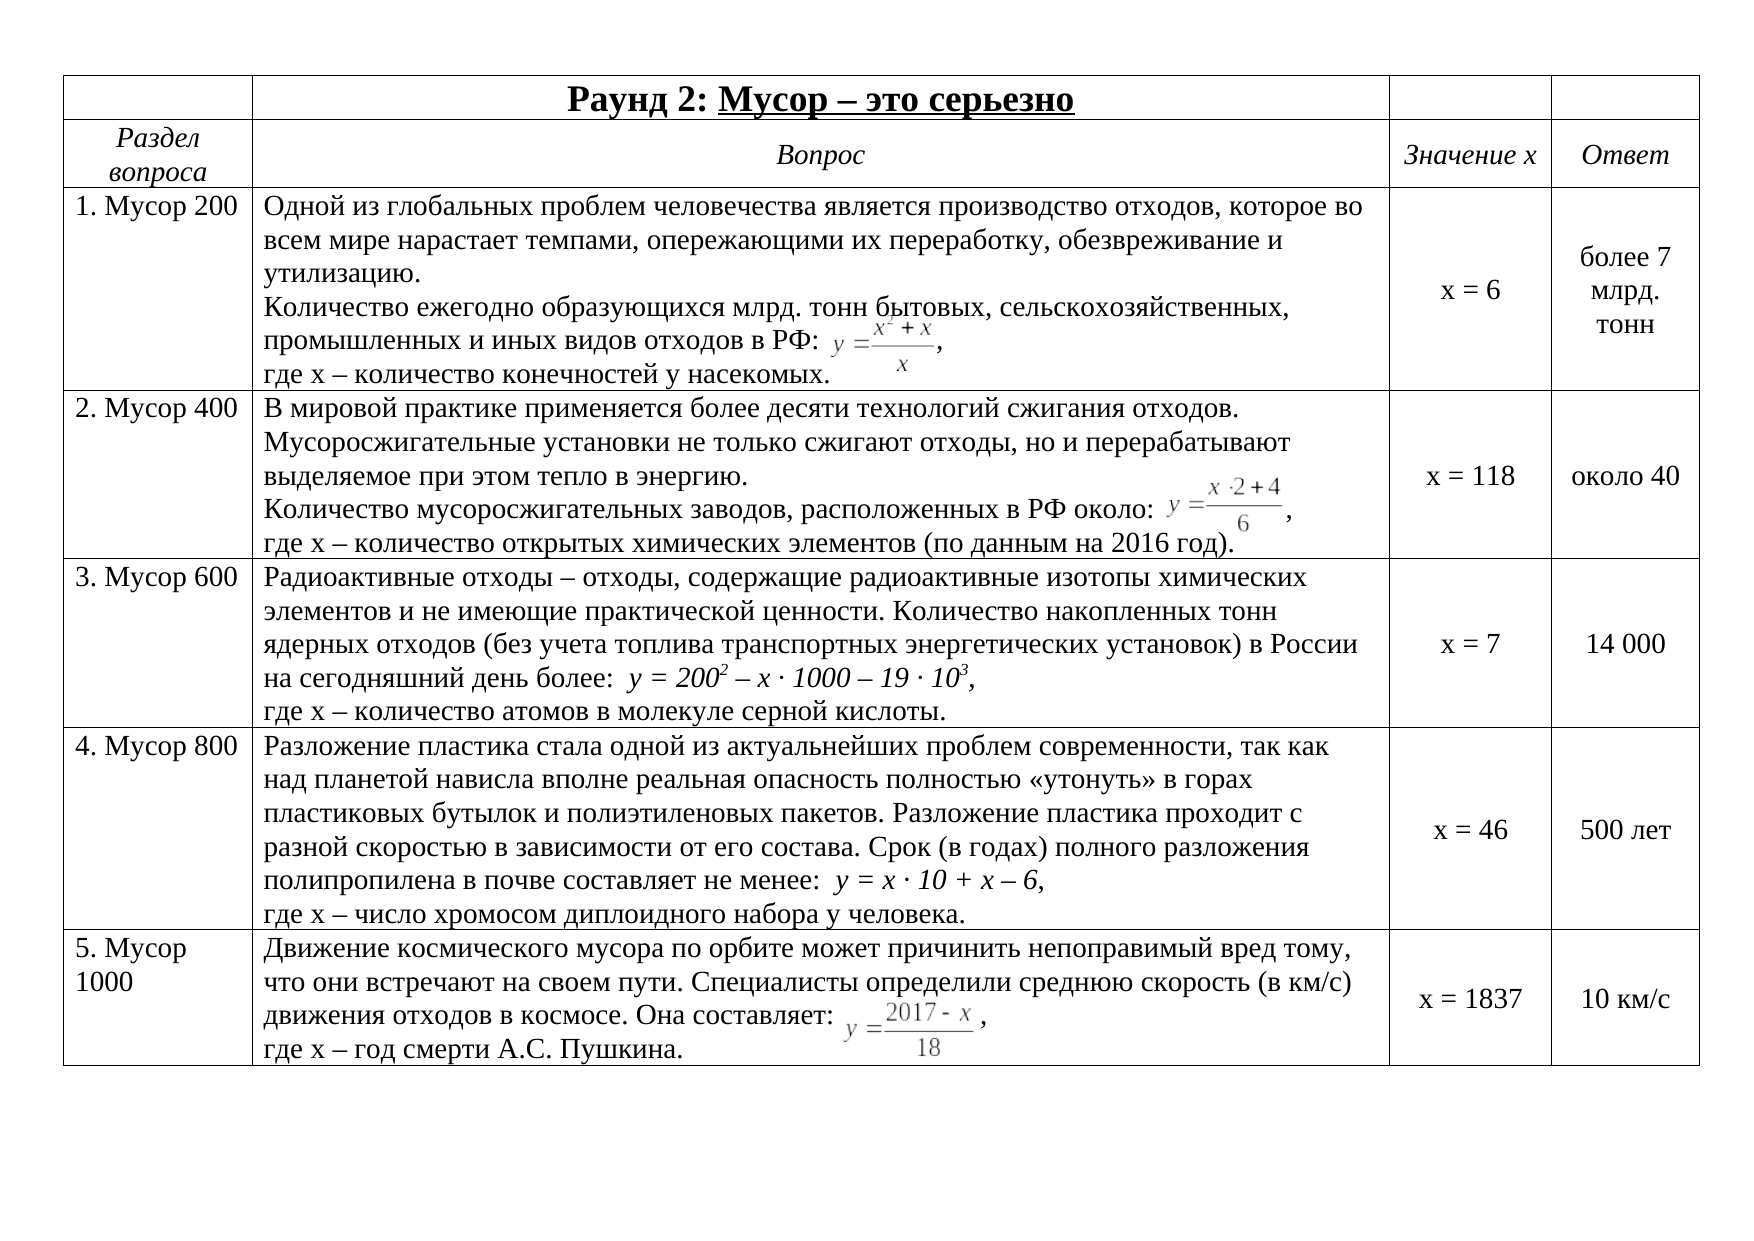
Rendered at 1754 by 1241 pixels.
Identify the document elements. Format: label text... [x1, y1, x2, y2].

table_cell Раздел вопроса [64, 120, 252, 187]
table_cell x = 7 [1390, 559, 1551, 727]
table_cell В мировой практике применяется более десяти технологий сжигания отходов. Мусоросжигательные установки не только сжигают отходы, но и перерабатывают выделяемое при этом тепло в энергию. Количество мусоросжигательных заводов, расположенных в РФ около: , где x – количество открытых химических элементов (по данным на 2016 год). [748, 391, 1389, 558]
table_cell Одной из глобальных проблем человечества является производство отходов, которое во всем мире нарастает темпами, опережающими их переработку, обезвреживание и утилизацию. Количество ежегодно образующихся млрд. тонн бытовых, сельскохозяйственных, промышленных и иных видов отходов в РФ: , где x – количество конечностей у насекомых. [253, 188, 887, 389]
table_cell x = 1837 [1390, 930, 1551, 1064]
table_cell Радиоактивные отходы – отходы, содержащие радиоактивные изотопы химических элементов и не имеющие практической ценности. Количество накопленных тонн ядерных отходов (без учета топлива транспортных энергетических установок) в России на сегодняшний день более: y = 2002 – x ∙ 1000 – 19 ∙ 103, где x – количество атомов в молекуле серной кислоты. [253, 559, 1389, 727]
table_cell 2. Мусор 400 [64, 391, 252, 558]
table_cell около 40 [1552, 391, 1699, 558]
table_cell более 7 млрд. тонн [1552, 188, 1699, 389]
table_cell 14 000 [1552, 559, 1699, 727]
table_header [1552, 76, 1699, 119]
table_cell x = 6 [1390, 188, 1551, 389]
table_cell 10 км/с [1552, 930, 1699, 1064]
table_cell 5. Мусор 1000 [64, 930, 252, 1064]
table_cell Ответ [1552, 120, 1699, 187]
table_cell Разложение пластика стала одной из актуальнейших проблем современности, так как над планетой нависла вполне реальная опасность полностью «утонуть» в горах пластиковых бутылок и полиэтиленовых пакетов. Разложение пластика проходит с разной скоростью в зависимости от его состава. Срок (в годах) полного разложения полипропилена в почве составляет не менее: y = x ∙ 10 + x – 6, где x – число хромосом диплоидного набора у человека. [253, 728, 1389, 929]
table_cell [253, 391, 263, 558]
table_cell 1. Мусор 200 [64, 188, 252, 389]
table_header [1390, 76, 1551, 119]
table_header Раунд 2: Мусор – это серьезно [253, 76, 1389, 119]
table_header [64, 76, 252, 119]
table_cell Движение космического мусора по орбите может причинить непоправимый вред тому, что они встречают на своем пути. Специалисты определили среднюю скорость (в км/с) движения отходов в космосе. Она составляет: , где x – год смерти А.С. Пушкина. [683, 930, 1389, 1064]
table_cell Движение космического мусора по орбите может причинить непоправимый вред тому, что они встречают на своем пути. Специалисты определили среднюю скорость (в км/с) движения отходов в космосе. Она составляет: , где x – год смерти А.С. Пушкина. [253, 930, 841, 1064]
table_cell Одной из глобальных проблем человечества является производство отходов, которое во всем мире нарастает темпами, опережающими их переработку, обезвреживание и утилизацию. Количество ежегодно образующихся млрд. тонн бытовых, сельскохозяйственных, промышленных и иных видов отходов в РФ: , где x – количество конечностей у насекомых. [421, 188, 1389, 389]
table_cell x = 46 [1390, 728, 1551, 929]
table_cell Значение х [1390, 120, 1551, 187]
table_cell 500 лет [1552, 728, 1699, 929]
table_cell Вопрос [253, 120, 1389, 187]
table_cell х = 118 [1390, 391, 1551, 558]
table_cell 4. Мусор 800 [64, 728, 252, 929]
table_cell 3. Мусор 600 [64, 559, 252, 727]
